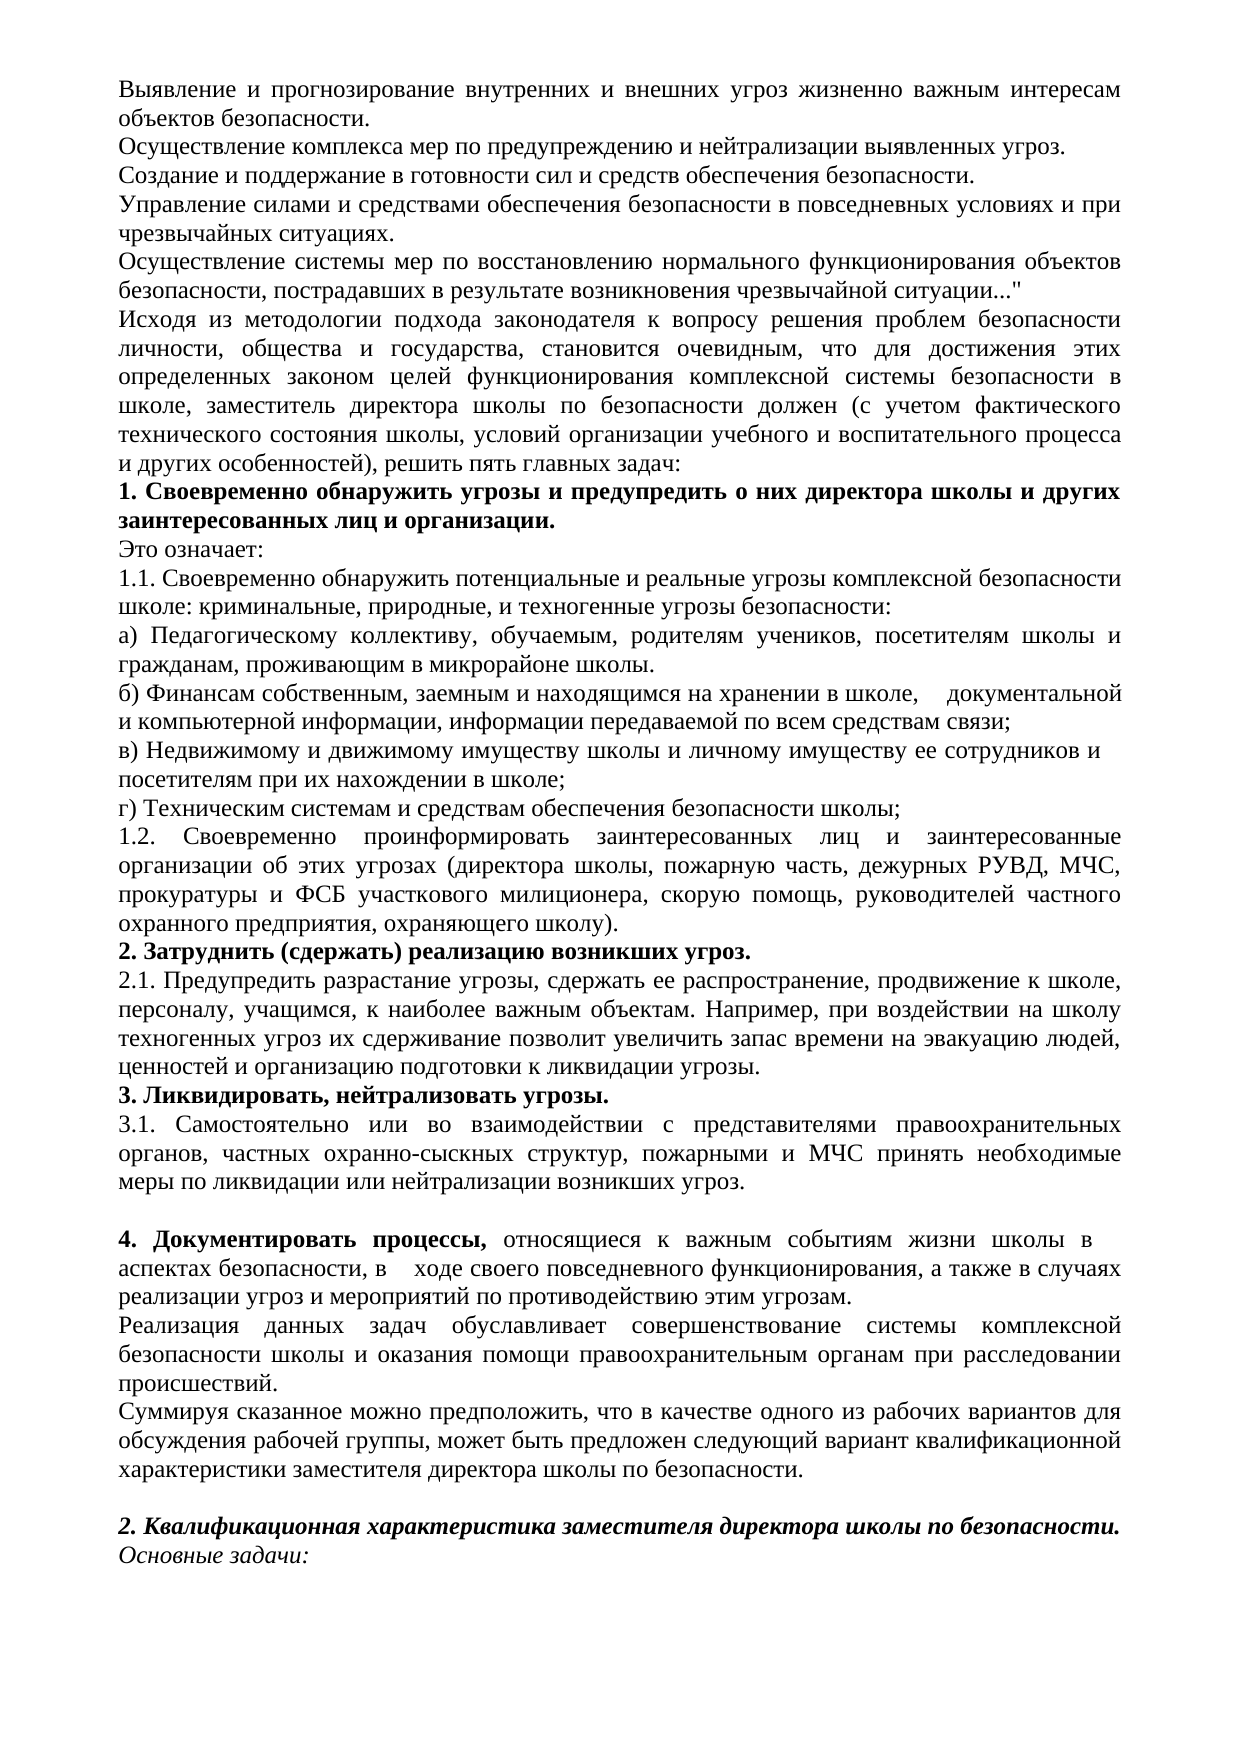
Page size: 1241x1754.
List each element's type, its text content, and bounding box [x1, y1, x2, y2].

text Исходя из методологии подхода законодателя к вопросу решения проблем безопасности личности, общества и государства, становится очевидным, что для достижения этих определенных законом целей функционирования комплексной системы безопасности в школе, заместитель директора школы по безопасности должен (с учетом фактического технического состояния школы, условий организации учебного и воспитательного процесса и других особенностей), решить пять главных задач: [118, 304, 1122, 476]
text 2. Затруднить (сдержать) реализацию возникших угроз. [118, 936, 1122, 965]
text в) Недвижимому и движимому имуществу школы и личному имуществу ее сотрудников и посетителям при их нахождении в школе; [118, 735, 1122, 793]
text Суммируя сказанное можно предположить, что в качестве одного из рабочих вариантов для обсуждения рабочей группы, может быть предложен следующий вариант квалификационной характеристики заместителя директора школы по безопасности. [118, 1396, 1122, 1483]
text 1.2. Своевременно проинформировать заинтересованных лиц и заинтересованные организации об этих угрозах (директора школы, пожарную часть, дежурных РУВД, МЧС, прокуратуры и ФСБ участкового милиционера, скорую помощь, руководителей частного охранного предприятия, охраняющего школу). [118, 821, 1122, 936]
text 1. Своевременно обнаружить угрозы и предупредить о них директора школы и других заинтересованных лиц и организации. [118, 476, 1122, 534]
text Основные задачи: [118, 1540, 1122, 1569]
text г) Техническим системам и средствам обеспечения безопасности школы; [118, 793, 1122, 821]
text Создание и поддержание в готовности сил и средств обеспечения безопасности. [118, 160, 1122, 189]
text Осуществление системы мер по восстановлению нормального функционирования объектов безопасности, пострадавших в результате возникновения чрезвычайной ситуации..." [118, 246, 1122, 304]
text Осуществление комплекса мер по предупреждению и нейтрализации выявленных угроз. [118, 131, 1122, 160]
text 4. Документировать процессы, относящиеся к важным событиям жизни школы в аспектах безопасности, в ходе своего повседневного функционирования, а также в случаях реализации угроз и мероприятий по противодействию этим угрозам. [118, 1224, 1122, 1310]
text 2. Квалификационная характеристика заместителя директора школы по безопасности. [118, 1511, 1122, 1540]
text Выявление и прогнозирование внутренних и внешних угроз жизненно важным интересам объектов безопасности. [118, 74, 1122, 131]
text б) Финансам собственным, заемным и находящимся на хранении в школе, документальной и компьютерной информации, информации передаваемой по всем средствам связи; [118, 678, 1122, 735]
text а) Педагогическому коллективу, обучаемым, родителям учеников, посетителям школы и гражданам, проживающим в микрорайоне школы. [118, 620, 1122, 678]
text 3.1. Самостоятельно или во взаимодействии с представителями правоохранительных органов, частных охранно-сыскных структур, пожарными и МЧС принять необходимые меры по ликвидации или нейтрализации возникших угроз. [118, 1109, 1122, 1195]
text 2.1. Предупредить разрастание угрозы, сдержать ее распространение, продвижение к школе, персоналу, учащимся, к наиболее важным объектам. Например, при воздействии на школу техногенных угроз их сдерживание позволит увеличить запас времени на эвакуацию людей, ценностей и организацию подготовки к ликвидации угрозы. [118, 965, 1122, 1080]
text Реализация данных задач обуславливает совершенствование системы комплексной безопасности школы и оказания помощи правоохранительным органам при расследовании происшествий. [118, 1310, 1122, 1396]
text Это означает: [118, 534, 1122, 563]
text Управление силами и средствами обеспечения безопасности в повседневных условиях и при чрезвычайных ситуациях. [118, 189, 1122, 246]
text 1.1. Своевременно обнаружить потенциальные и реальные угрозы комплексной безопасности школе: криминальные, природные, и техногенные угрозы безопасности: [118, 563, 1122, 620]
text 3. Ликвидировать, нейтрализовать угрозы. [118, 1080, 1122, 1109]
